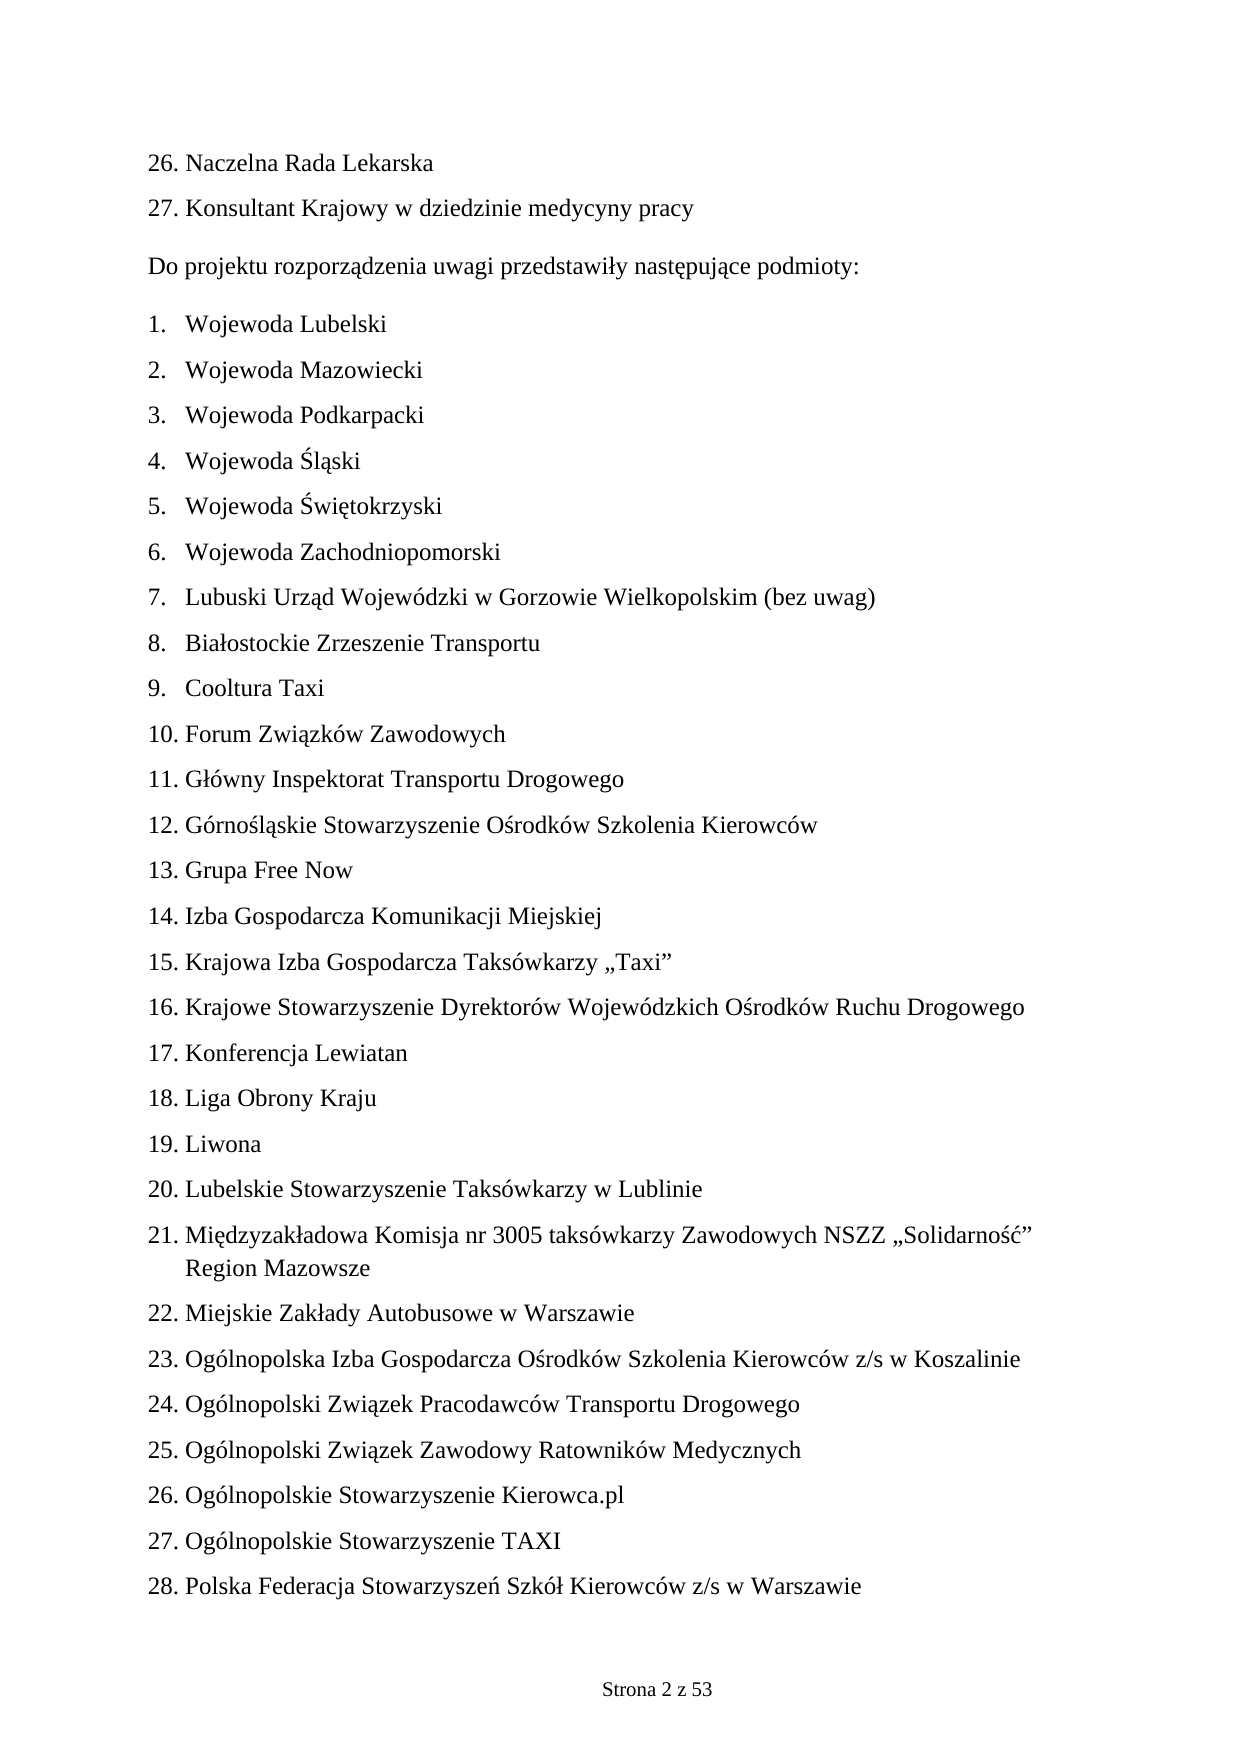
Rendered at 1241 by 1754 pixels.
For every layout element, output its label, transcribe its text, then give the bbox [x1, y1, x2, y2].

list Główny Inspektorat Transportu Drogowego [148, 764, 1092, 793]
list Naczelna Rada Lekarska [148, 148, 1092, 176]
list Wojewoda Zachodniopomorski [148, 537, 1092, 566]
list Ogólnopolskie Stowarzyszenie TAXI [148, 1526, 1092, 1554]
list Ogólnopolska Izba Gospodarcza Ośrodków Szkolenia Kierowców z/s w Koszalinie [148, 1344, 1092, 1372]
list Lubelskie Stowarzyszenie Taksówkarzy w Lublinie [148, 1174, 1092, 1203]
list Krajowa Izba Gospodarcza Taksówkarzy „Taxi” [148, 947, 1092, 975]
list Wojewoda Śląski [148, 446, 1092, 474]
list Liga Obrony Kraju [148, 1083, 1092, 1112]
list Lubuski Urząd Wojewódzki w Gorzowie Wielkopolskim (bez uwag) [148, 582, 1092, 611]
list Międzyzakładowa Komisja nr 3005 taksówkarzy Zawodowych NSZZ „Solidarność” Region Mazowsze [148, 1220, 1092, 1281]
list Grupa Free Now [148, 856, 1092, 884]
list Polska Federacja Stowarzyszeń Szkół Kierowców z/s w Warszawie [148, 1571, 1092, 1600]
list Krajowe Stowarzyszenie Dyrektorów Wojewódzkich Ośrodków Ruchu Drogowego [148, 992, 1092, 1021]
text Do projektu rozporządzenia uwagi przedstawiły następujące podmioty: [148, 251, 1092, 280]
list Ogólnopolski Związek Pracodawców Transportu Drogowego [148, 1389, 1092, 1418]
list Wojewoda Podkarpacki [148, 400, 1092, 429]
list Konferencja Lewiatan [148, 1038, 1092, 1066]
list Konsultant Krajowy w dziedzinie medycyny pracy [148, 193, 1092, 222]
list Białostockie Zrzeszenie Transportu [148, 628, 1092, 657]
list Wojewoda Świętokrzyski [148, 491, 1092, 520]
list Forum Związków Zawodowych [148, 719, 1092, 748]
list Izba Gospodarcza Komunikacji Miejskiej [148, 901, 1092, 930]
list Wojewoda Mazowiecki [148, 355, 1092, 383]
list Miejskie Zakłady Autobusowe w Warszawie [148, 1298, 1092, 1327]
list Ogólnopolski Związek Zawodowy Ratowników Medycznych [148, 1435, 1092, 1463]
list Cooltura Taxi [148, 673, 1092, 702]
list Wojewoda Lubelski [148, 309, 1092, 338]
list Liwona [148, 1129, 1092, 1157]
list Górnośląskie Stowarzyszenie Ośrodków Szkolenia Kierowców [148, 810, 1092, 839]
list Ogólnopolskie Stowarzyszenie Kierowca.pl [148, 1480, 1092, 1509]
